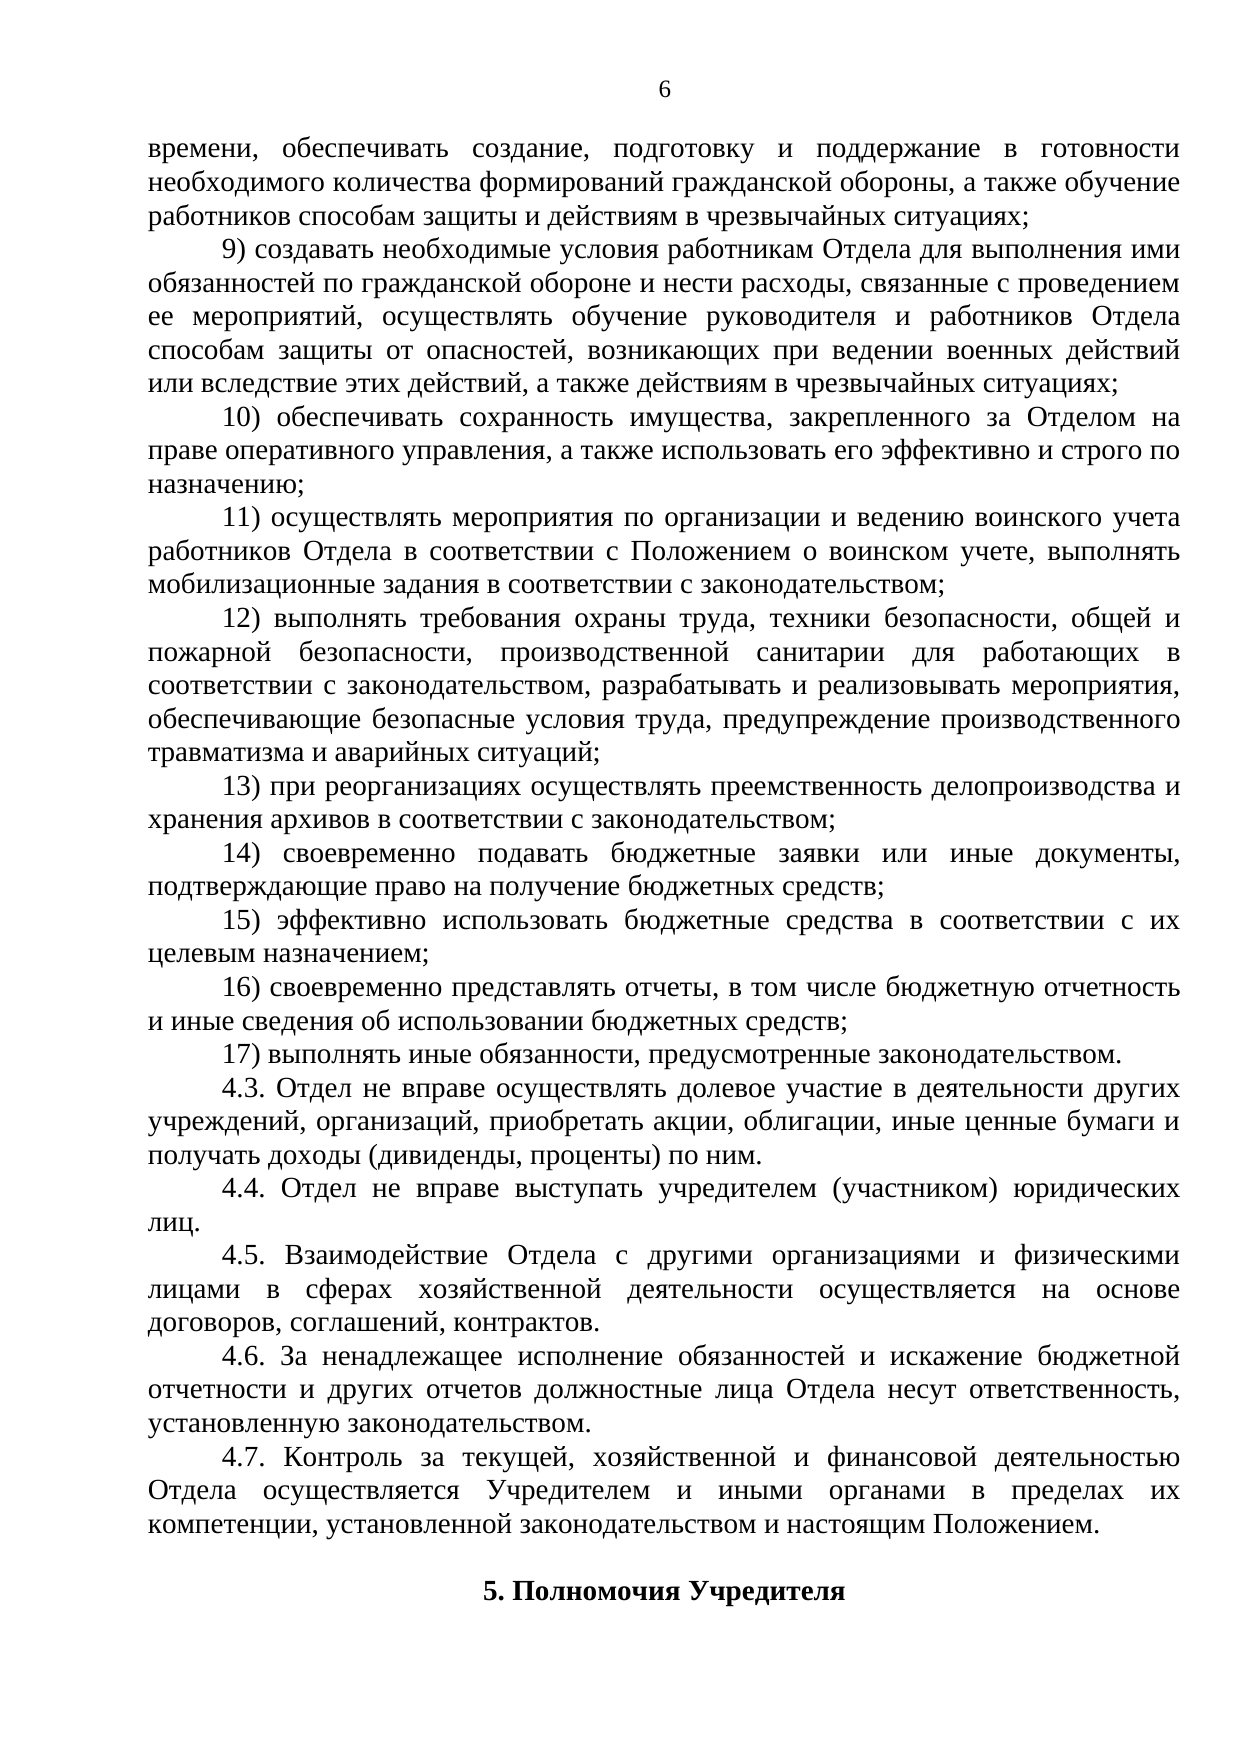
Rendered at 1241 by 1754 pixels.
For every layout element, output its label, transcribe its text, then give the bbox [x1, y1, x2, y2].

text 4.4. Отдел не вправе выступать учредителем (участником) юридических лиц. [148, 1170, 1181, 1237]
text 16) своевременно представлять отчеты, в том числе бюджетную отчетность и иные сведения об использовании бюджетных средств; [148, 969, 1181, 1036]
text 5. Полномочия Учредителя [148, 1573, 1181, 1606]
text 17) выполнять иные обязанности, предусмотренные законодательством. [148, 1036, 1181, 1070]
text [148, 131, 1181, 231]
text 10) обеспечивать сохранность имущества, закрепленного за Отделом на праве оперативного управления, а также использовать его эффективно и строго по назначению; [148, 399, 1181, 499]
text 11) осуществлять мероприятия по организации и ведению воинского учета работников Отдела в соответствии с Положением о воинском учете, выполнять мобилизационные задания в соответствии с законодательством; [148, 499, 1181, 600]
text 4.5. Взаимодействие Отдела с другими организациями и физическими лицами в сферах хозяйственной деятельности осуществляется на основе договоров, соглашений, контрактов. [148, 1237, 1181, 1338]
text 13) при реорганизациях осуществлять преемственность делопроизводства и хранения архивов в соответствии с законодательством; [148, 768, 1181, 835]
text 4.7. Контроль за текущей, хозяйственной и финансовой деятельностью Отдела осуществляется Учредителем и иными органами в пределах их компетенции, установленной законодательством и настоящим Положением. [148, 1439, 1181, 1539]
text 4.6. За ненадлежащее исполнение обязанностей и искажение бюджетной отчетности и других отчетов должностные лица Отдела несут ответственность, установленную законодательством. [148, 1338, 1181, 1439]
text 4.3. Отдел не вправе осуществлять долевое участие в деятельности других учреждений, организаций, приобретать акции, облигации, иные ценные бумаги и получать доходы (дивиденды, проценты) по ним. [148, 1070, 1181, 1170]
text 14) своевременно подавать бюджетные заявки или иные документы, подтверждающие право на получение бюджетных средств; [148, 835, 1181, 902]
text 12) выполнять требования охраны труда, техники безопасности, общей и пожарной безопасности, производственной санитарии для работающих в соответствии с законодательством, разрабатывать и реализовывать мероприятия, обеспечивающие безопасные условия труда, предупреждение производственного травматизма и аварийных ситуаций; [148, 600, 1181, 768]
text 15) эффективно использовать бюджетные средства в соответствии с их целевым назначением; [148, 902, 1181, 969]
text 9) создавать необходимые условия работникам Отдела для выполнения ими обязанностей по гражданской обороне и нести расходы, связанные с проведением ее мероприятий, осуществлять обучение руководителя и работников Отдела способам защиты от опасностей, возникающих при ведении военных действий или вследствие этих действий, а также действиям в чрезвычайных ситуациях; [148, 231, 1181, 399]
